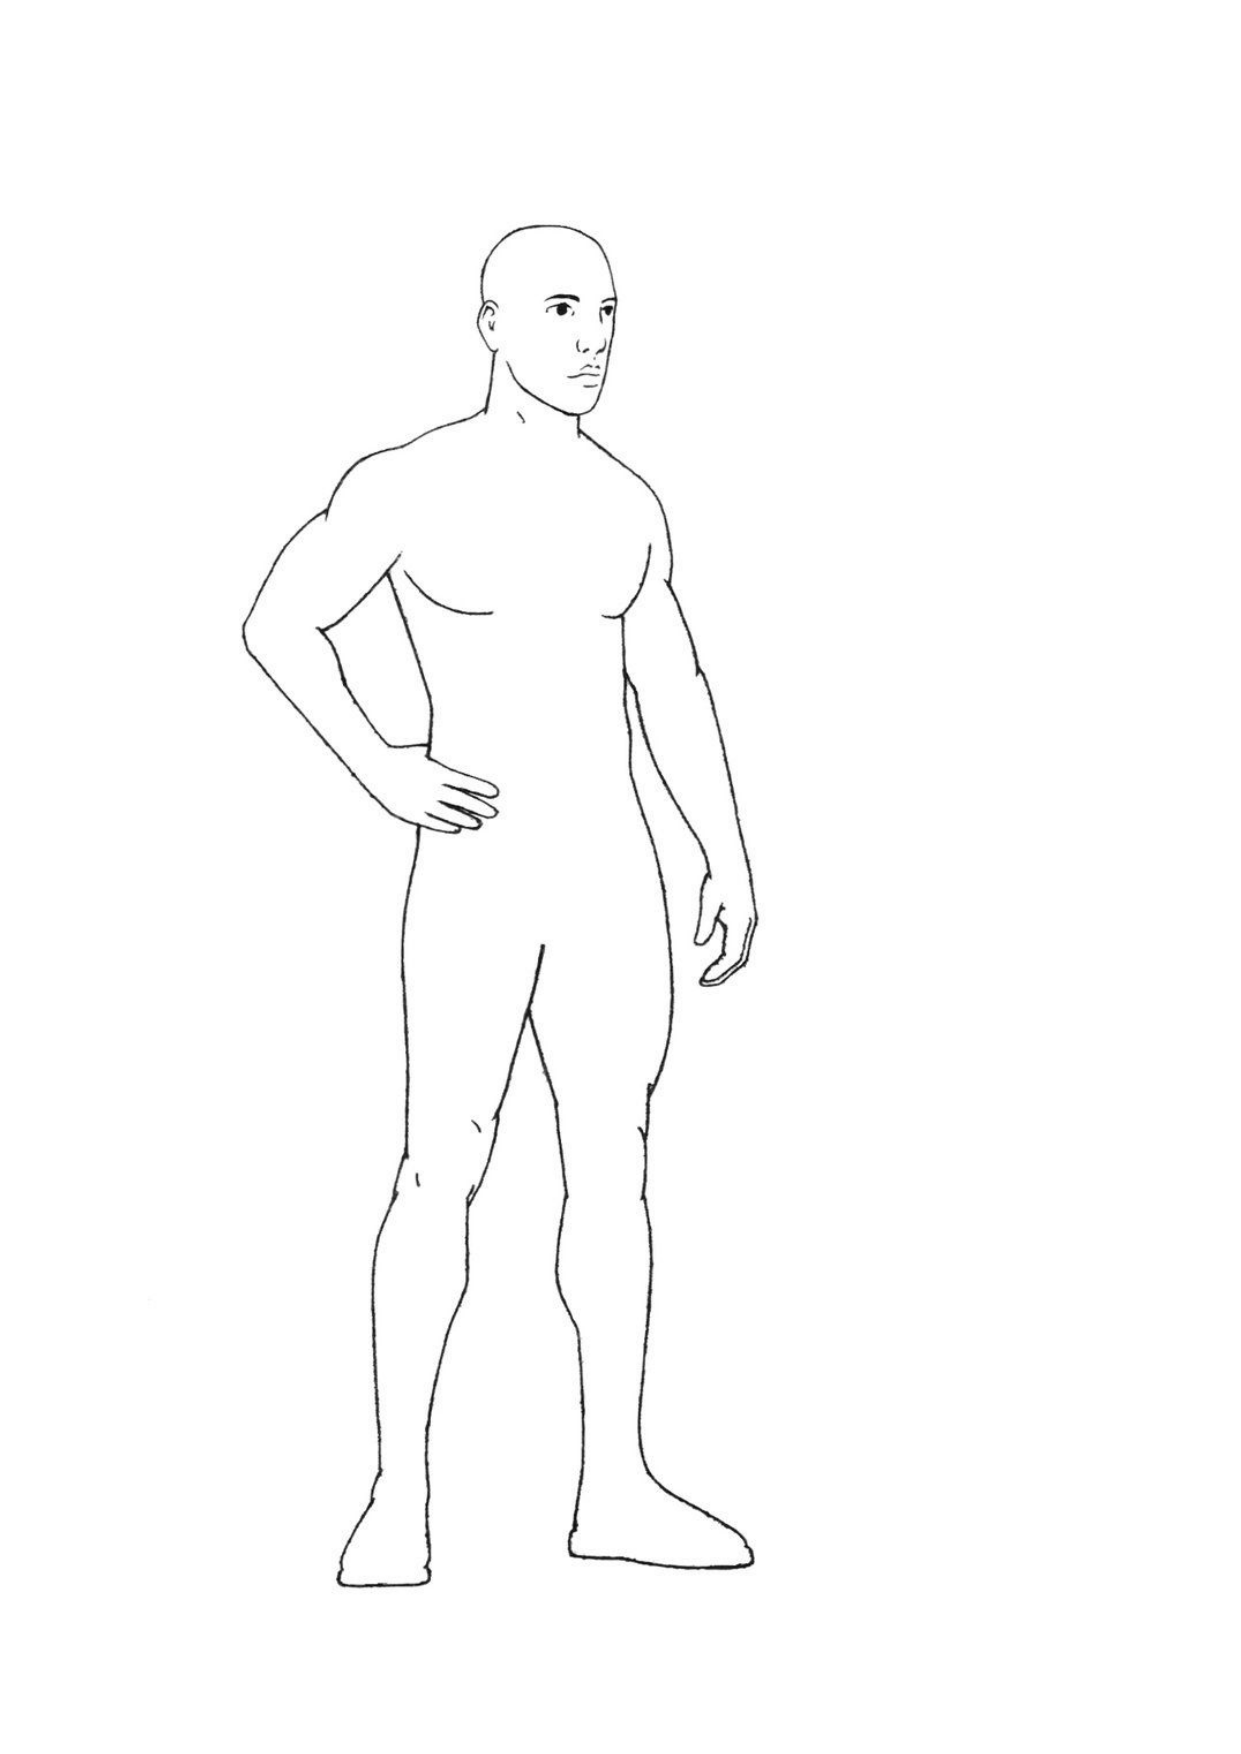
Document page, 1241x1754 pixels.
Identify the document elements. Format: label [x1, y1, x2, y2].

picture [147, 147, 875, 1607]
